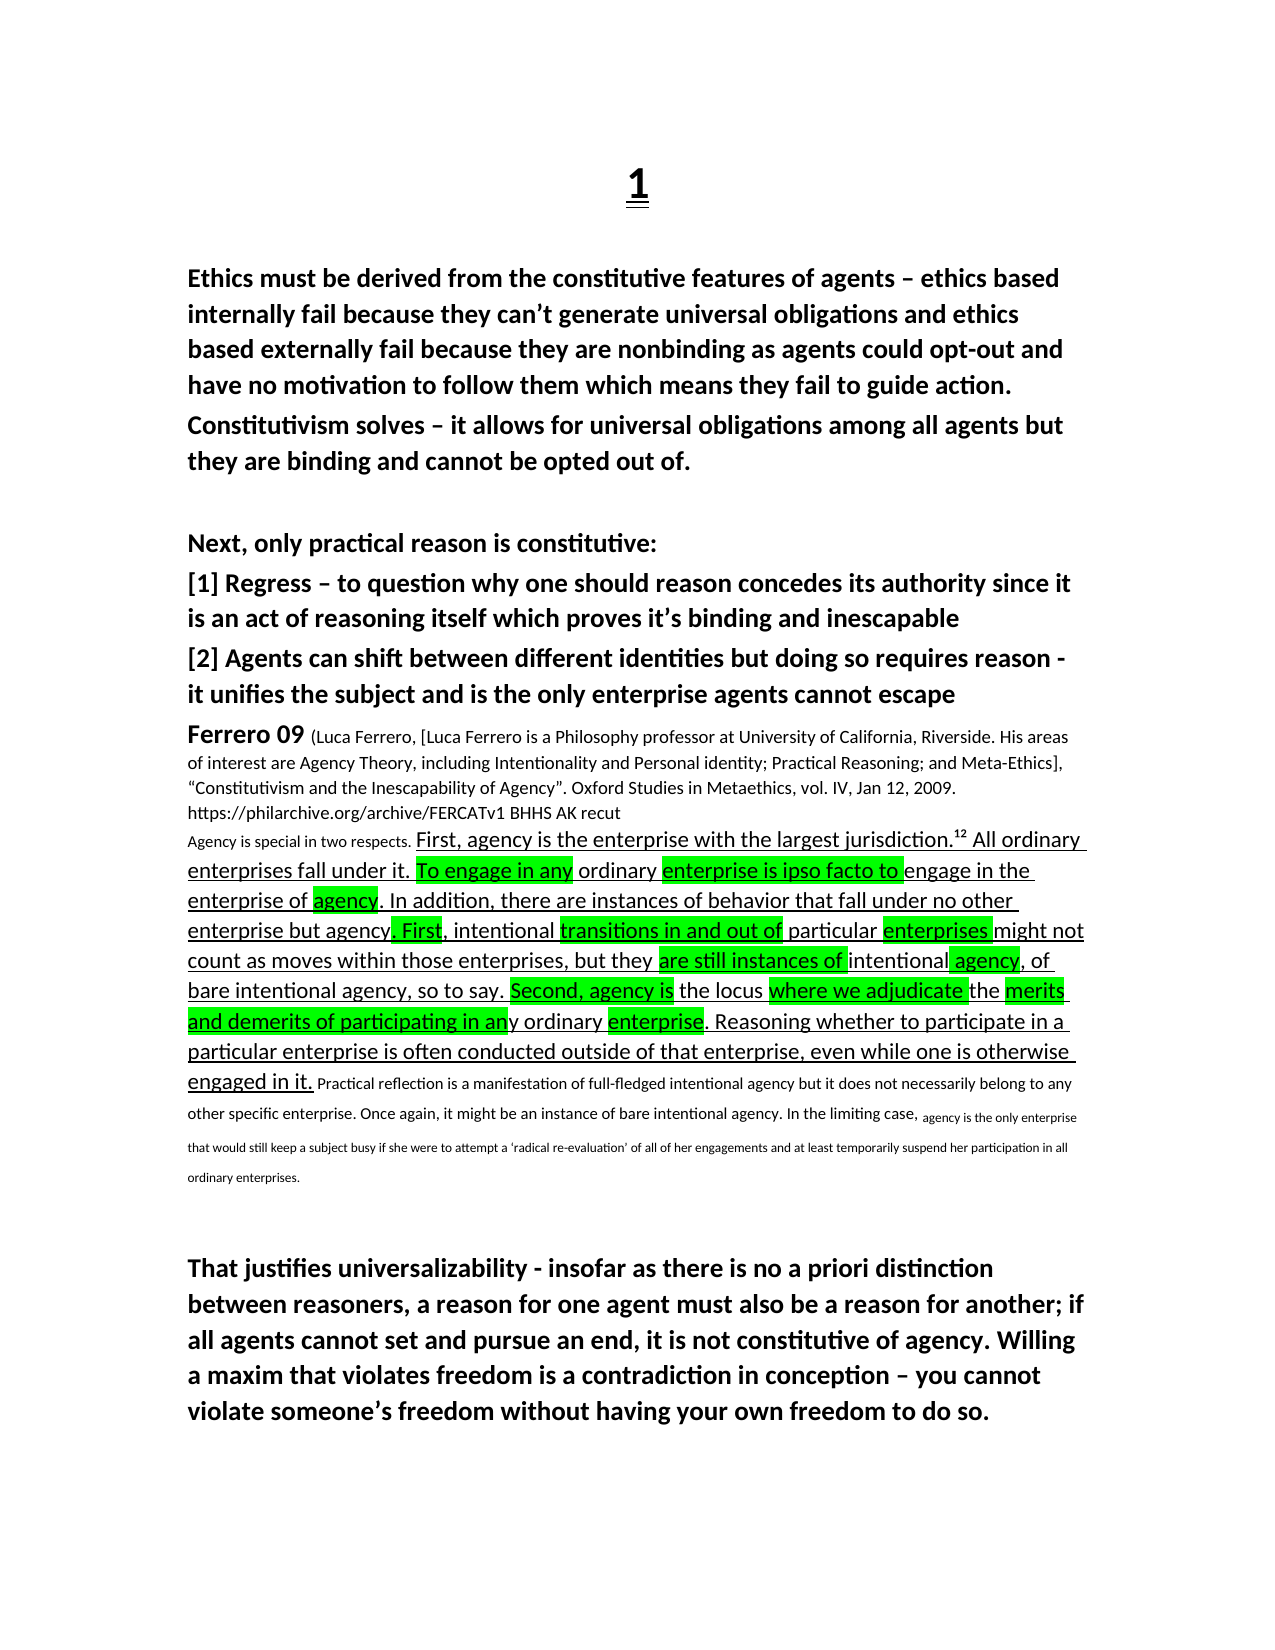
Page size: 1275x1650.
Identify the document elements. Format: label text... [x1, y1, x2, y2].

subtitle Ferrero 09 (Luca Ferrero, [Luca Ferrero is a Philosophy professor at University of California, Riverside. His areas of interest are Agency Theory, including Intentionality and Personal identity; Practical Reasoning; and Meta-Ethics], “Constitutivism and the Inescapability of Agency”. Oxford Studies in Metaethics, vol. IV, Jan 12, 2009. https://philarchive.org/archive/FERCATv1 BHHS AK recut [187, 717, 1087, 824]
subtitle Ethics must be derived from the constitutive features of agents – ethics based internally fail because they can’t generate universal obligations and ethics based externally fail because they are nonbinding as agents could opt-out and have no motivation to follow them which means they fail to guide action. [187, 261, 1087, 401]
subtitle [1] Regress – to question why one should reason concedes its authority since it is an act of reasoning itself which proves it’s binding and inescapable [187, 566, 1087, 634]
subtitle Next, only practical reason is constitutive: [187, 526, 1087, 559]
subtitle That justifies universalizability - insofar as there is no a priori distinction between reasoners, a reason for one agent must also be a reason for another; if all agents cannot set and pursue an end, it is not constitutive of agency. Willing a maxim that violates freedom is a contradiction in conception – you cannot violate someone’s freedom without having your own freedom to do so. [187, 1252, 1087, 1427]
subtitle [2] Agents can shift between different identities but doing so requires reason - it unifies the subject and is the only enterprise agents cannot escape [187, 641, 1087, 710]
text Agency is special in two respects. First, agency is the enterprise with the largest jurisdiction.¹² All ordinary enterprises fall under it. To engage in any ordinary enterprise is ipso facto to engage in the enterprise of agency. In addition, there are instances of behavior that fall under no other enterprise but agency. First, intentional transitions in and out of particular enterprises might not count as moves within those enterprises, but they are still instances of intentional agency, of bare intentional agency, so to say. Second, agency is the locus where we adjudicate the merits and demerits of participating in any ordinary enterprise. Reasoning whether to participate in a particular enterprise is often conducted outside of that enterprise, even while one is otherwise engaged in it. Practical reflection is a manifestation of full-fledged intentional agency but it does not necessarily belong to any other specific enterprise. Once again, it might be an instance of bare intentional agency. In the limiting case, agency is the only enterprise that would still keep a subject busy if she were to attempt a ‘radical re-evaluation’ of all of her engagements and at least temporarily suspend her participation in all ordinary enterprises. [187, 826, 1087, 1186]
subtitle 1 [187, 154, 1087, 210]
subtitle Constitutivism solves – it allows for universal obligations among all agents but they are binding and cannot be opted out of. [187, 408, 1087, 477]
